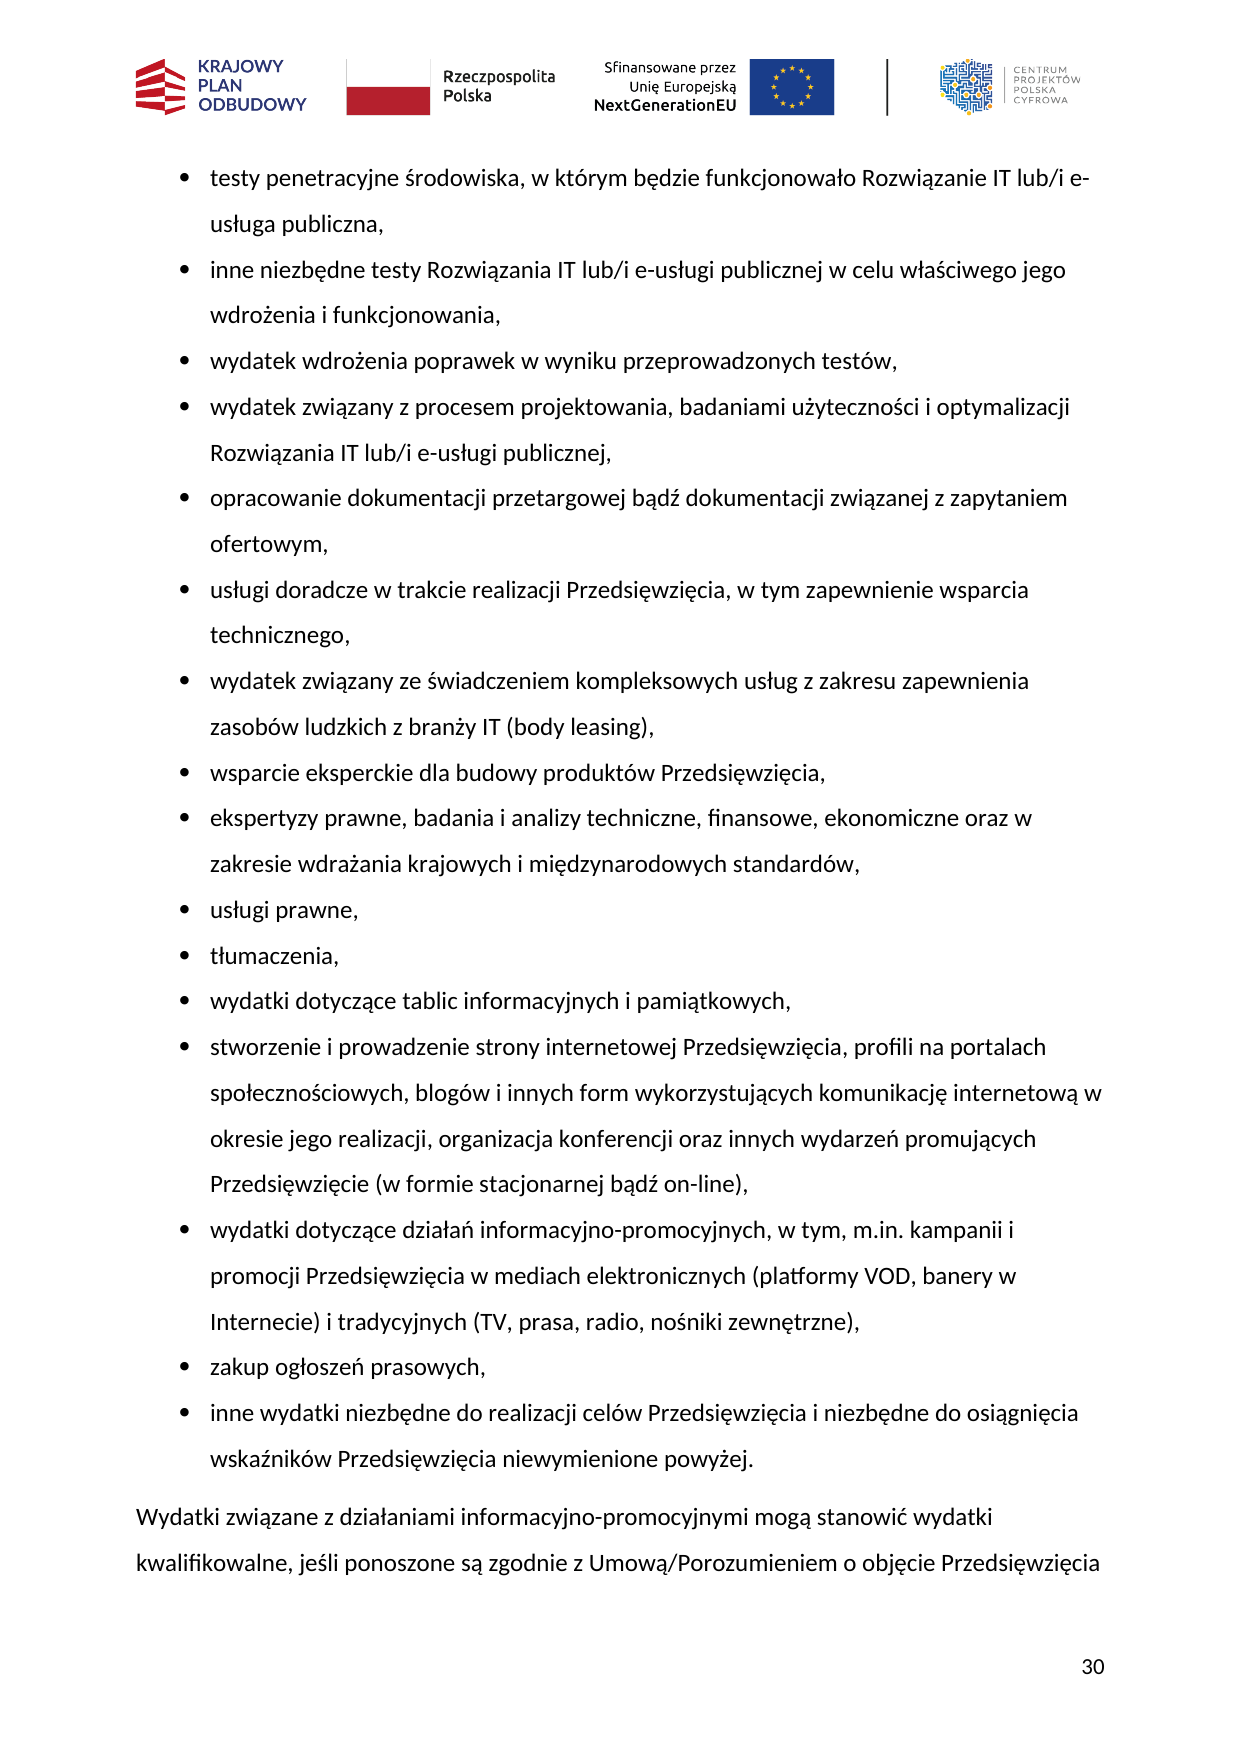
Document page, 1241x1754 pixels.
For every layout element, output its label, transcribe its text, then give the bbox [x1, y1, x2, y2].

list testy penetracyjne środowiska, w którym będzie funkcjonowało Rozwiązanie IT lub/i e-usługa publiczna, [180, 162, 1104, 239]
list wydatek związany ze świadczeniem kompleksowych usług z zakresu zapewnienia zasobów ludzkich z branży IT (body leasing), [180, 665, 1104, 742]
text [136, 1501, 1104, 1577]
list usługi doradcze w trakcie realizacji Przedsięwzięcia, w tym zapewnienie wsparcia technicznego, [180, 574, 1104, 650]
list wsparcie eksperckie dla budowy produktów Przedsięwzięcia, [180, 757, 1104, 787]
list wydatki dotyczące tablic informacyjnych i pamiątkowych, [180, 986, 1104, 1016]
list wydatek związany z procesem projektowania, badaniami użyteczności i optymalizacji Rozwiązania IT lub/i e-usługi publicznej, [180, 391, 1104, 467]
list wydatki dotyczące działań informacyjno-promocyjnych, w tym, m.in. kampanii i promocji Przedsięwzięcia w mediach elektronicznych (platformy VOD, banery w Internecie) i tradycyjnych (TV, prasa, radio, nośniki zewnętrzne), [180, 1214, 1104, 1336]
list tłumaczenia, [180, 940, 1104, 970]
list inne wydatki niezbędne do realizacji celów Przedsięwzięcia i niezbędne do osiągnięcia wskaźników Przedsięwzięcia niewymienione powyżej. [180, 1397, 1104, 1473]
list wydatek wdrożenia poprawek w wyniku przeprowadzonych testów, [180, 345, 1104, 376]
list usługi prawne, [180, 894, 1104, 924]
list inne niezbędne testy Rozwiązania IT lub/i e-usługi publicznej w celu właściwego jego wdrożenia i funkcjonowania, [180, 254, 1104, 330]
list zakup ogłoszeń prasowych, [180, 1351, 1104, 1382]
picture [135, 59, 1081, 116]
list stworzenie i prowadzenie strony internetowej Przedsięwzięcia, profili na portalach społecznościowych, blogów i innych form wykorzystujących komunikację internetową w okresie jego realizacji, organizacja konferencji oraz innych wydarzeń promujących Przedsięwzięcie (w formie stacjonarnej bądź on-line), [180, 1031, 1104, 1199]
list ekspertyzy prawne, badania i analizy techniczne, finansowe, ekonomiczne oraz w zakresie wdrażania krajowych i międzynarodowych standardów, [180, 803, 1104, 879]
list opracowanie dokumentacji przetargowej bądź dokumentacji związanej z zapytaniem ofertowym, [180, 482, 1104, 559]
